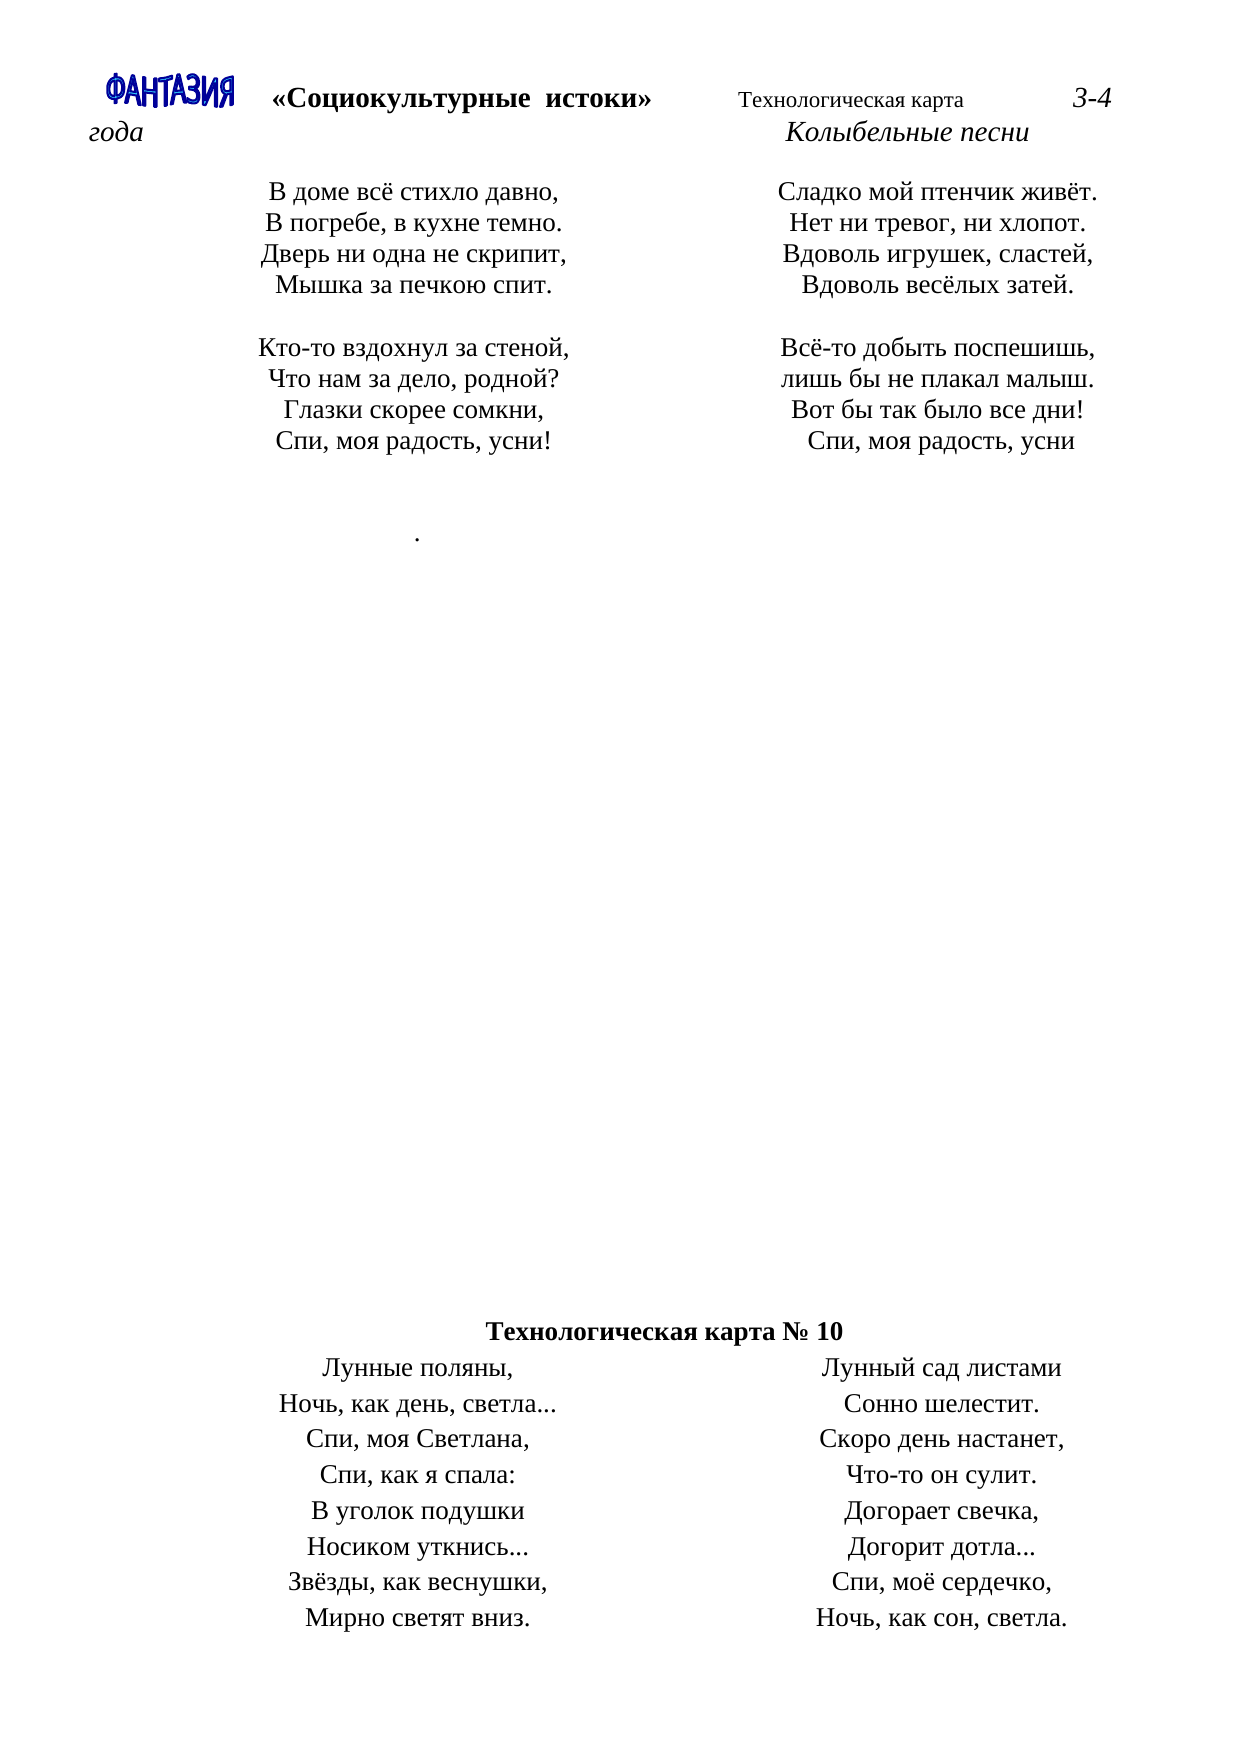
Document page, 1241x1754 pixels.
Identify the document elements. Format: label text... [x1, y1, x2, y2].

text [215, 1351, 627, 1632]
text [731, 175, 1152, 456]
text Технологическая карта № 10 [177, 1315, 1152, 1346]
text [207, 175, 627, 487]
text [739, 1351, 1152, 1632]
text . [207, 516, 627, 547]
